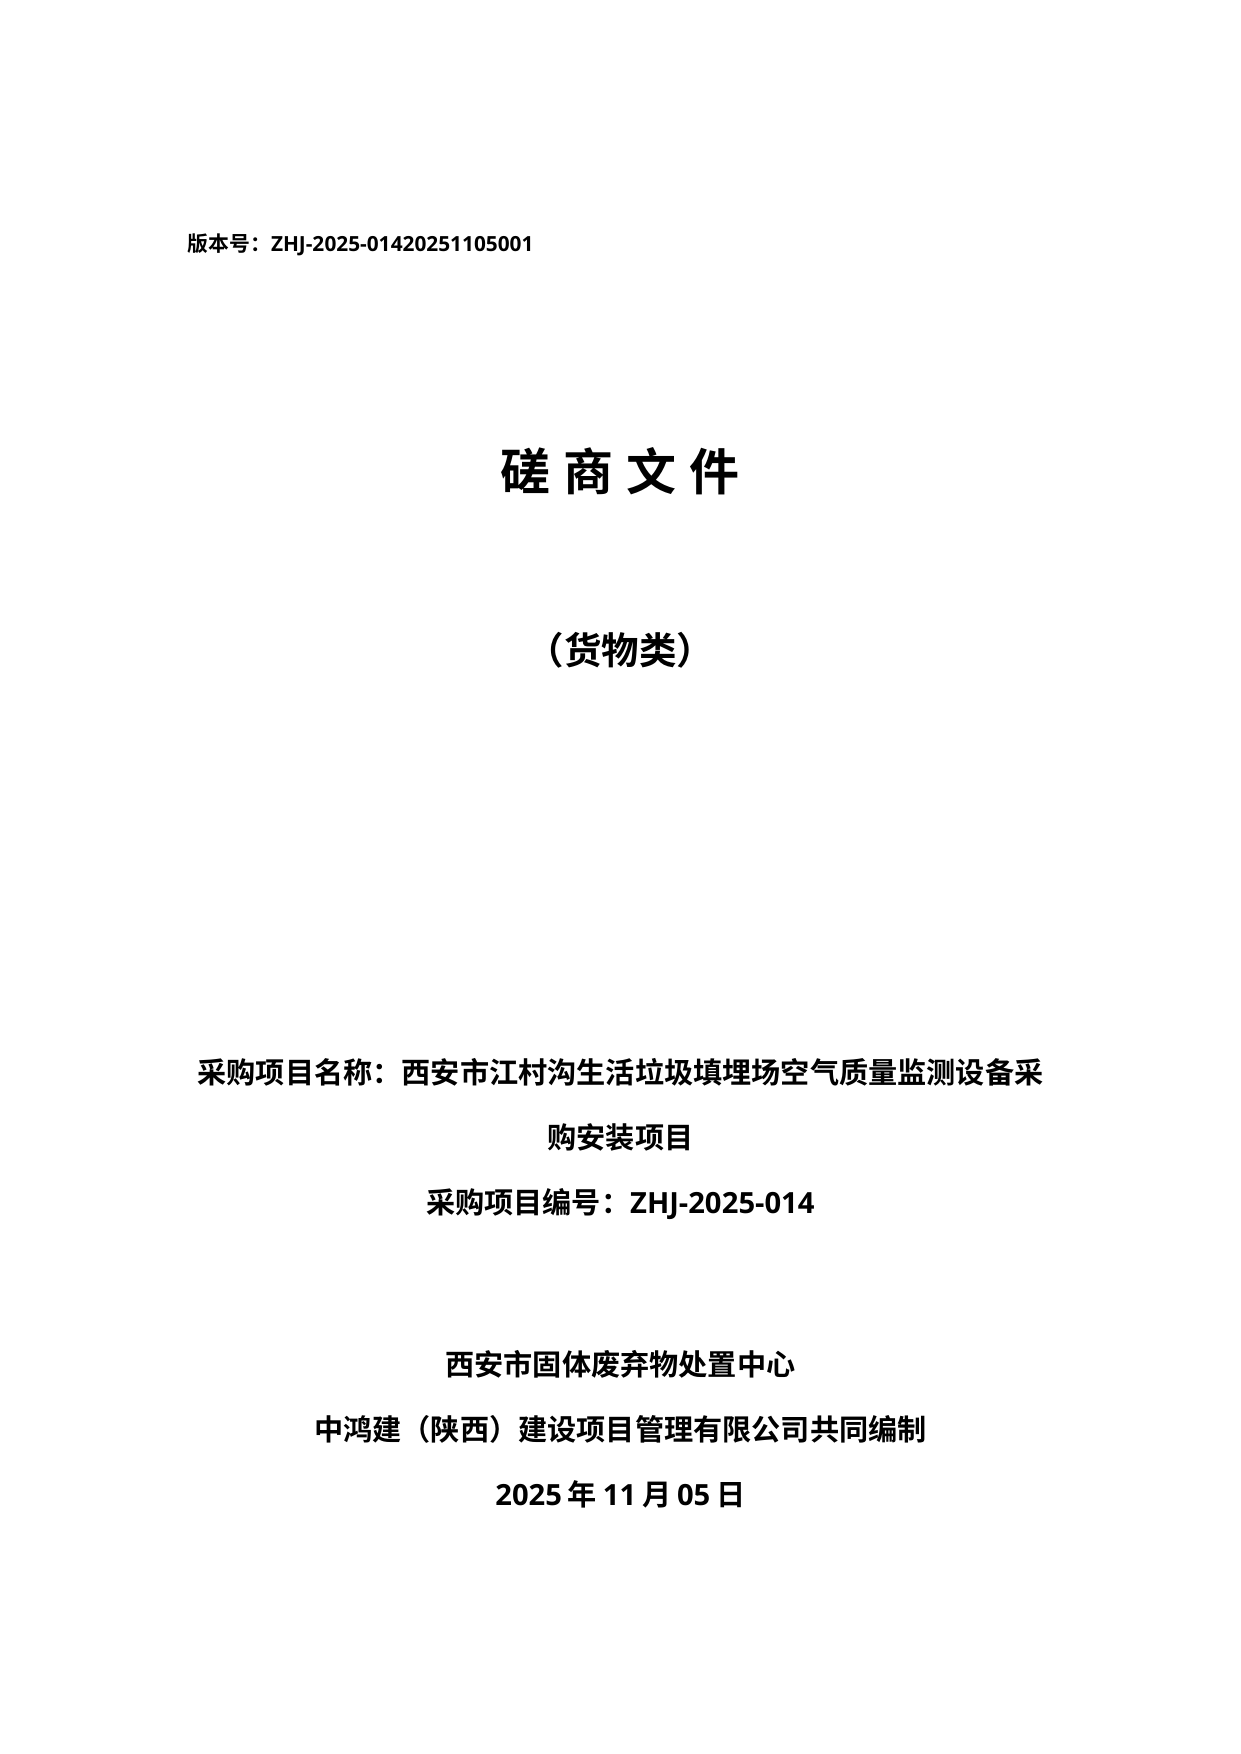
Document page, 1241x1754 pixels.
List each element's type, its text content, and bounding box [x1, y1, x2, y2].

text 中鸿建（陕西）建设项目管理有限公司共同编制 [187, 1397, 1053, 1462]
text 版本号：ZHJ-2025-01420251105001 [187, 227, 1053, 422]
text 西安市固体废弃物处置中心 [187, 1332, 1053, 1397]
text 采购项目编号：ZHJ-2025-014 [187, 1169, 1053, 1332]
text 2025年11月05日 [187, 1462, 1053, 1527]
text 采购项目名称：西安市江村沟生活垃圾填埋场空气质量监测设备采购安装项目 [187, 1039, 1053, 1169]
text （货物类） [187, 617, 1053, 1039]
text 磋 商 文 件 [187, 422, 1053, 617]
